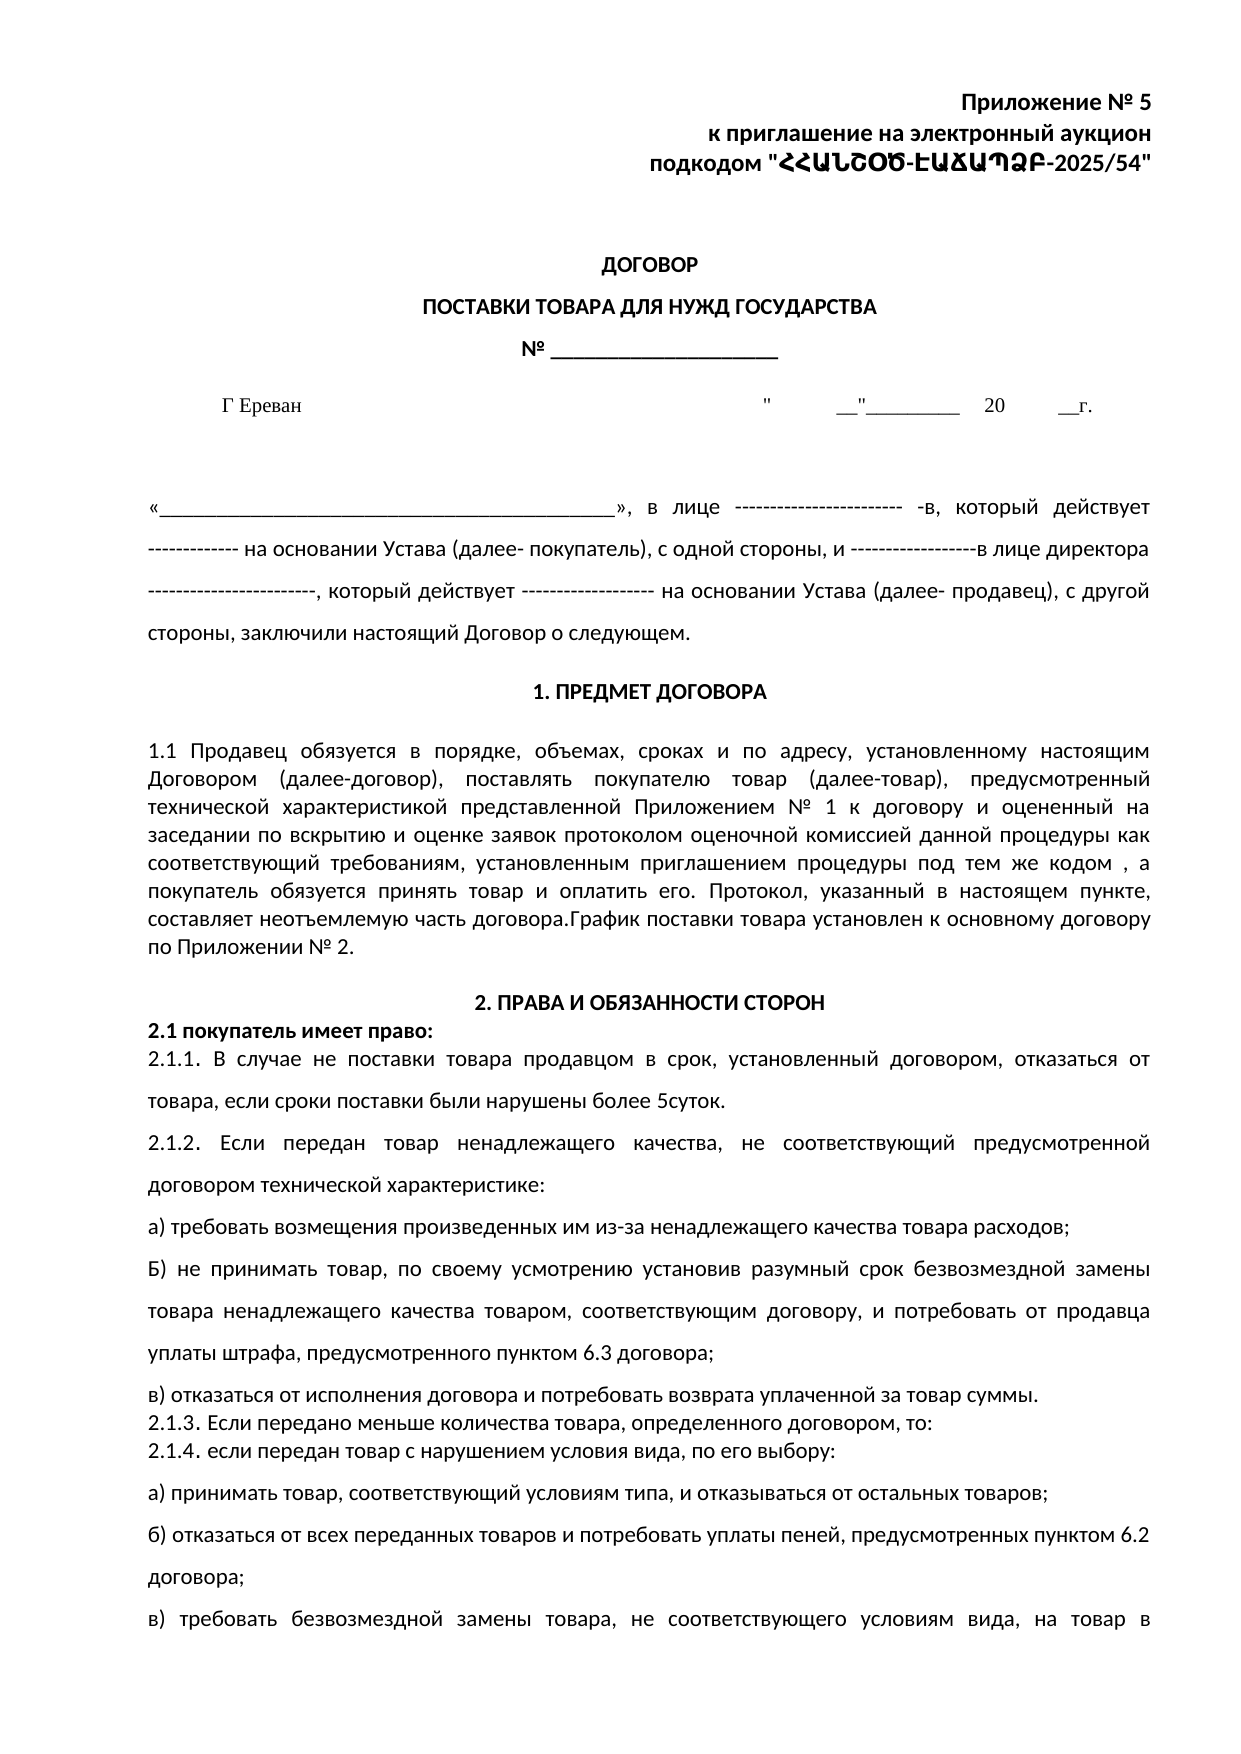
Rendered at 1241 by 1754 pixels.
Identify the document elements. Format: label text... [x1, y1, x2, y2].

table_header Г Ереван [136, 393, 620, 434]
text к приглашение на электронный аукцион [177, 117, 1152, 147]
text ДОГОВОР [148, 251, 1152, 278]
table_header " __"_________ 20 __г. [620, 393, 1104, 434]
text Приложение № 5 [148, 86, 1152, 117]
text 1.1 Продавец обязуется в порядке, объемах, сроках и по адресу, установленному настоящим Договором (далее-договор), поставлять покупателю товар (далее-товар), предусмотренный технической характеристикой представленной Приложением № 1 к договору и оцененный на заседании по вскрытию и оценке заявок протоколом оценочной комиссией данной процедуры как соответствующий требованиям, установленным приглашением процедуры под тем же кодом , а покупатель обязуется принять товар и оплатить его. Протокол, указанный в настоящем пункте, составляет неотъемлемую часть договора.График поставки товара установлен к основному договору по Приложении № 2. [148, 736, 1152, 960]
list Б) не принимать товар, по своему усмотрению установив разумный срок безвозмездной замены товара ненадлежащего качества товаром, соответствующим договору, и потребовать от продавца уплаты штрафа, предусмотренного пунктом 6.3 договора; [148, 1254, 1152, 1366]
text ПОСТАВКИ ТОВАРА ДЛЯ НУЖД ГОСУДАРСТВА [148, 292, 1152, 321]
list а) требовать возмещения произведенных им из-за ненадлежащего качества товара расходов; [148, 1212, 1152, 1240]
list б) отказаться от всех переданных товаров и потребовать уплаты пеней, предусмотренных пунктом 6.2 договора; [148, 1520, 1152, 1590]
text подкодом "ՀՀԱՆՇՕԾ-ԷԱՃԱՊՁԲ-2025/54" [177, 147, 1152, 178]
list 2. ПРАВА И ОБЯЗАННОСТИ СТОРОН [148, 988, 1152, 1016]
text «________________________________________», в лице ------------------------ -в, который действует ------------- на основании Устава (далее- покупатель), с одной стороны, и ------------------в лице директора ------------------------, который действует ------------------- на основании Устава (далее- продавец), с другой стороны, заключили настоящий Договор о следующем. [148, 492, 1152, 646]
text 2.1 покупатель имеет право: [148, 1016, 1152, 1044]
text в) отказаться от исполнения договора и потребовать возврата уплаченной за товар суммы. [148, 1380, 1152, 1408]
list 2.1.1․ В случае не поставки товара продавцом в срок, установленный договором, отказаться от товара, если сроки поставки были нарушены более 5суток. [148, 1044, 1152, 1114]
text 1. ПРЕДМЕТ ДОГОВОРА [148, 677, 1152, 705]
list 2.1.2․ Если передан товар ненадлежащего качества, не соответствующий предусмотренной договором технической характеристике: [148, 1128, 1152, 1198]
list а) принимать товар, соответствующий условиям типа, и отказываться от остальных товаров; [148, 1478, 1152, 1506]
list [148, 1604, 1152, 1632]
text № ____________________ [148, 334, 1152, 362]
text 2.1.3․ Если передано меньше количества товара, определенного договором, то: [148, 1408, 1152, 1436]
list 2.1.4․ если передан товар с нарушением условия вида, по его выбору: [148, 1436, 1152, 1464]
